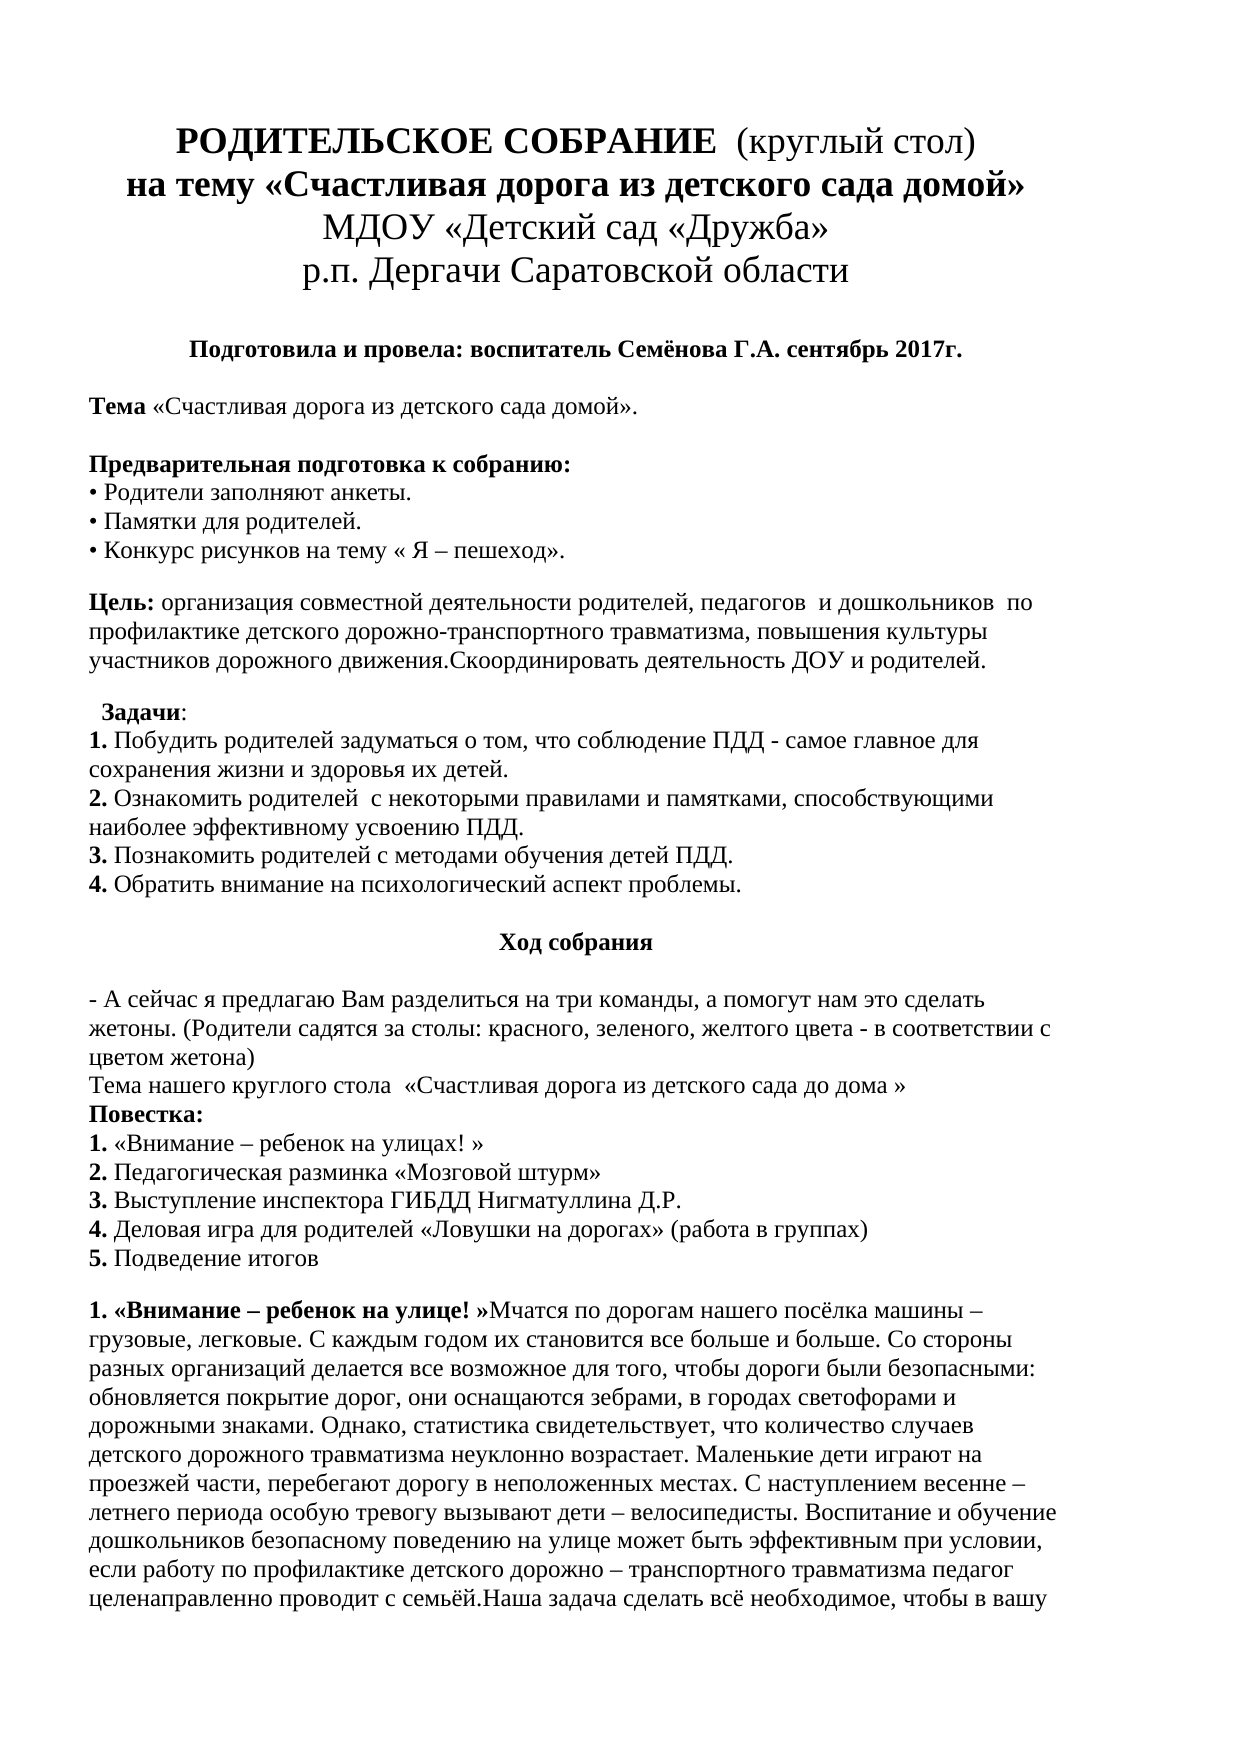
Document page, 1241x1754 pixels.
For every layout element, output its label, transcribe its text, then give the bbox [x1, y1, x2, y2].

text 5. Подведение итогов [88, 1243, 1063, 1272]
text МДОУ «Детский сад «Дружба» [88, 204, 1063, 247]
text Тема нашего круглого стола «Счастливая дорога из детского сада до дома » [88, 1071, 1063, 1099]
text • Конкурс рисунков на тему « Я – пешеход». [88, 535, 1063, 564]
text Задачи: [88, 697, 1063, 726]
text 1. Побудить родителей задуматься о том, что соблюдение ПДД - самое главное для сохранения жизни и здоровья их детей. [88, 726, 1063, 783]
text на тему «Счастливая дорога из детского сада домой» [88, 161, 1063, 204]
text Повестка: [88, 1099, 1063, 1128]
text 1. «Внимание – ребенок на улицах! » [88, 1128, 1063, 1157]
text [88, 1295, 1063, 1612]
text • Родители заполняют анкеты. [88, 477, 1063, 506]
text 3. Выступление инспектора ГИБДД Нигматуллина Д.Р. [88, 1186, 1063, 1214]
text Подготовила и провела: воспитатель Семёнова Г.А. сентябрь 2017г. [88, 334, 1063, 362]
text 2. Педагогическая разминка «Мозговой штурм» [88, 1157, 1063, 1186]
text 2. Ознакомить родителей с некоторыми правилами и памятками, способствующими наиболее эффективному усвоению ПДД. [88, 783, 1063, 841]
text Ход собрания [88, 927, 1063, 956]
text 3. Познакомить родителей с методами обучения детей ПДД. [88, 841, 1063, 869]
text РОДИТЕЛЬСКОЕ СОБРАНИЕ (круглый стол) [88, 118, 1063, 161]
text 4. Обратить внимание на психологический аспект проблемы. [88, 869, 1063, 898]
text - А сейчас я предлагаю Вам разделиться на три команды, а помогут нам это сделать жетоны. (Родители садятся за столы: красного, зеленого, желтого цвета - в соответствии с цветом жетона) [88, 984, 1063, 1071]
text Тема «Счастливая дорога из детского сада домой». [88, 391, 1063, 420]
text 4. Деловая игра для родителей «Ловушки на дорогах» (работа в группах) [88, 1214, 1063, 1243]
text Цель: организация совместной деятельности родителей, педагогов и дошкольников по профилактике детского дорожно-транспортного травматизма, повышения культуры участников дорожного движения.Скоординировать деятельность ДОУ и родителей. [88, 587, 1063, 673]
text Предварительная подготовка к собранию: [88, 449, 1063, 477]
text р.п. Дергачи Саратовской области [88, 247, 1063, 291]
text • Памятки для родителей. [88, 506, 1063, 535]
